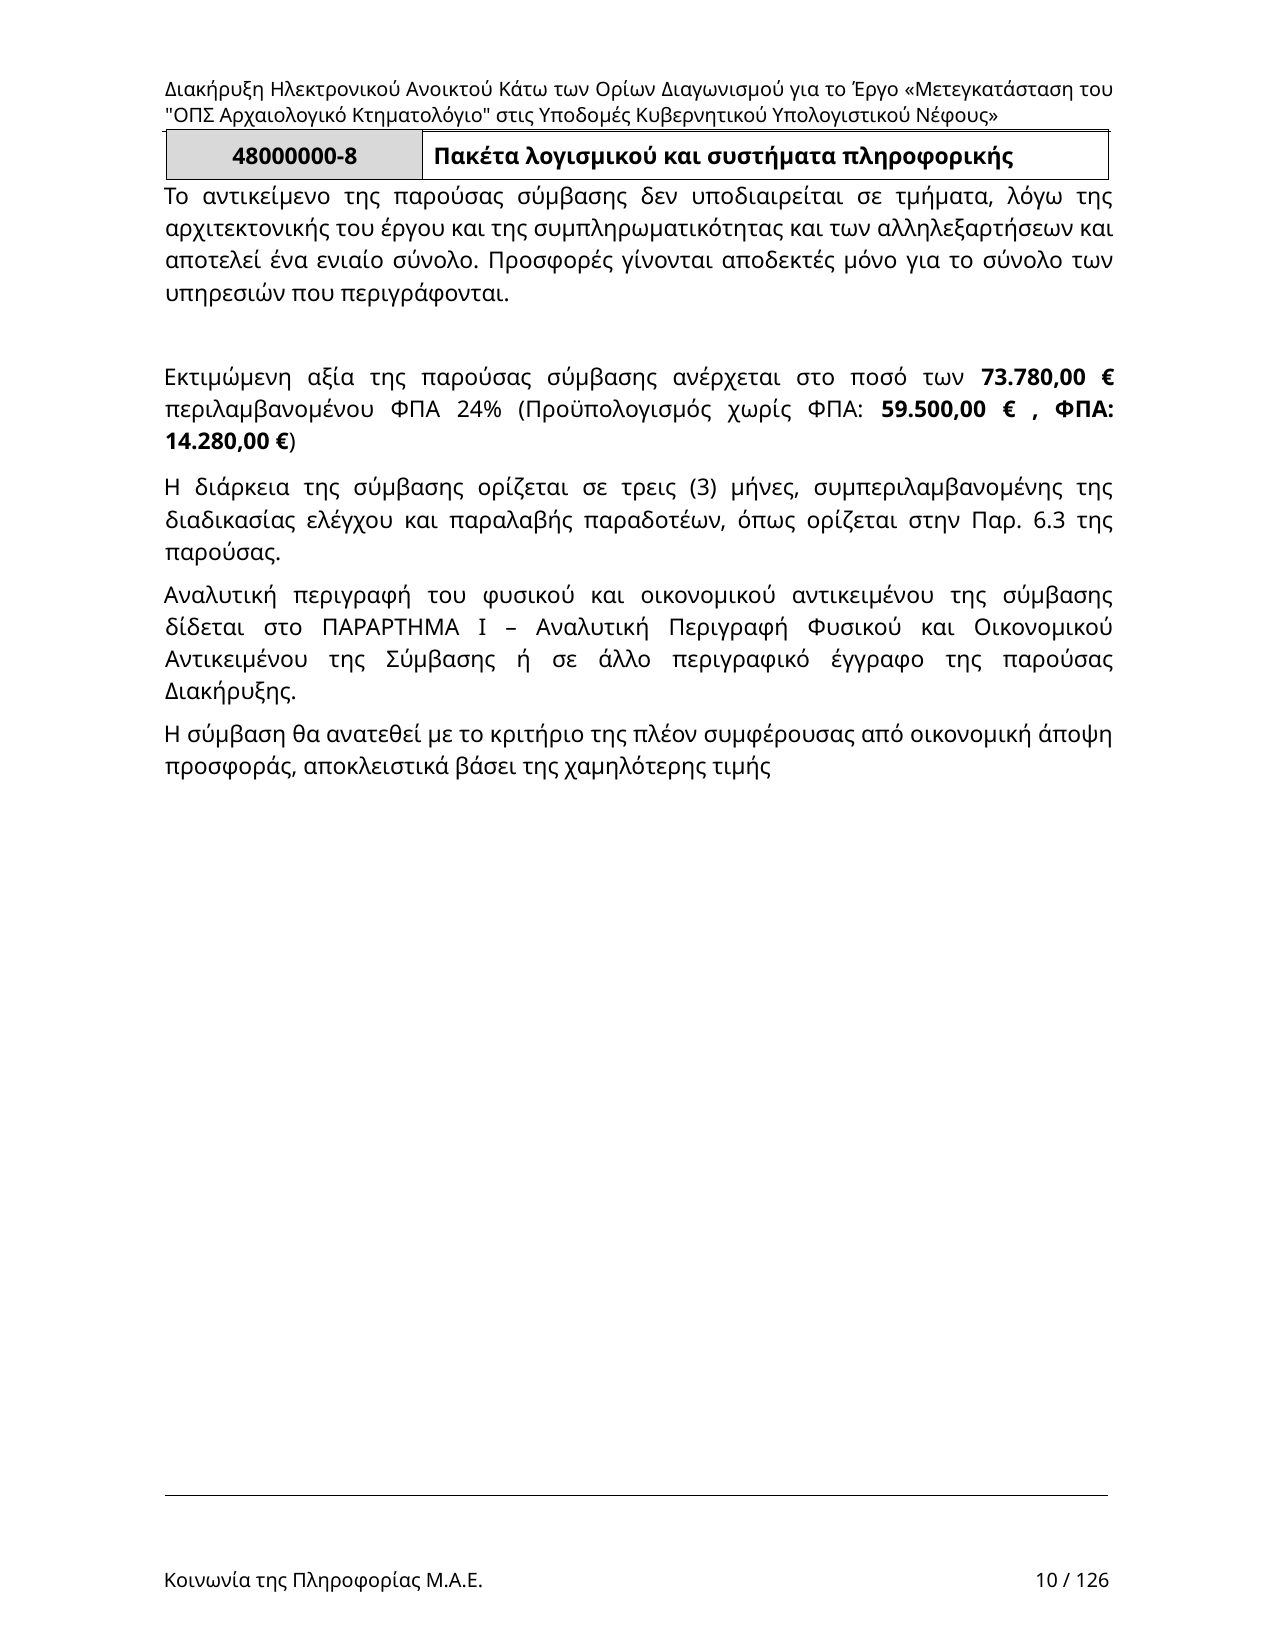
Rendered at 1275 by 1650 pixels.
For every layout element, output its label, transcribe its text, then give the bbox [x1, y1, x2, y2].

table_cell Πακέτα λογισμικού και συστήματα πληροφορικής [423, 130, 1108, 179]
text Η σύμβαση θα ανατεθεί με το κριτήριο της πλέον συμφέρουσας από οικονομική άποψη προσφοράς, αποκλειστικά βάσει της χαμηλότερης τιμής [164, 718, 1114, 781]
table_cell 48000000-8 [167, 130, 422, 179]
text Εκτιμώμενη αξία της παρούσας σύμβασης ανέρχεται στο ποσό των 73.780,00 € περιλαμβανομένου ΦΠΑ 24% (Προϋπολογισμός χωρίς ΦΠΑ: 59.500,00 € , ΦΠΑ: 14.280,00 €) [164, 361, 1114, 457]
text Το αντικείμενο της παρούσας σύμβασης δεν υποδιαιρείται σε τμήματα, λόγω της αρχιτεκτονικής του έργου και της συμπληρωματικότητας και των αλληλεξαρτήσεων και αποτελεί ένα ενιαίο σύνολο. Προσφορές γίνονται αποδεκτές μόνο για το σύνολο των υπηρεσιών που περιγράφονται. [164, 180, 1114, 308]
text Αναλυτική περιγραφή του φυσικού και οικονομικού αντικειμένου της σύμβασης δίδεται στο ΠΑΡΑΡΤΗΜΑ Ι – Αναλυτική Περιγραφή Φυσικού και Οικονομικού Αντικειμένου της Σύμβασης ή σε άλλο περιγραφικό έγγραφο της παρούσας Διακήρυξης. [164, 578, 1114, 706]
text Η διάρκεια της σύμβασης ορίζεται σε τρεις (3) μήνες, συμπεριλαμβανομένης της διαδικασίας ελέγχου και παραλαβής παραδοτέων, όπως ορίζεται στην Παρ. 6.3 της παρούσας. [164, 471, 1114, 567]
